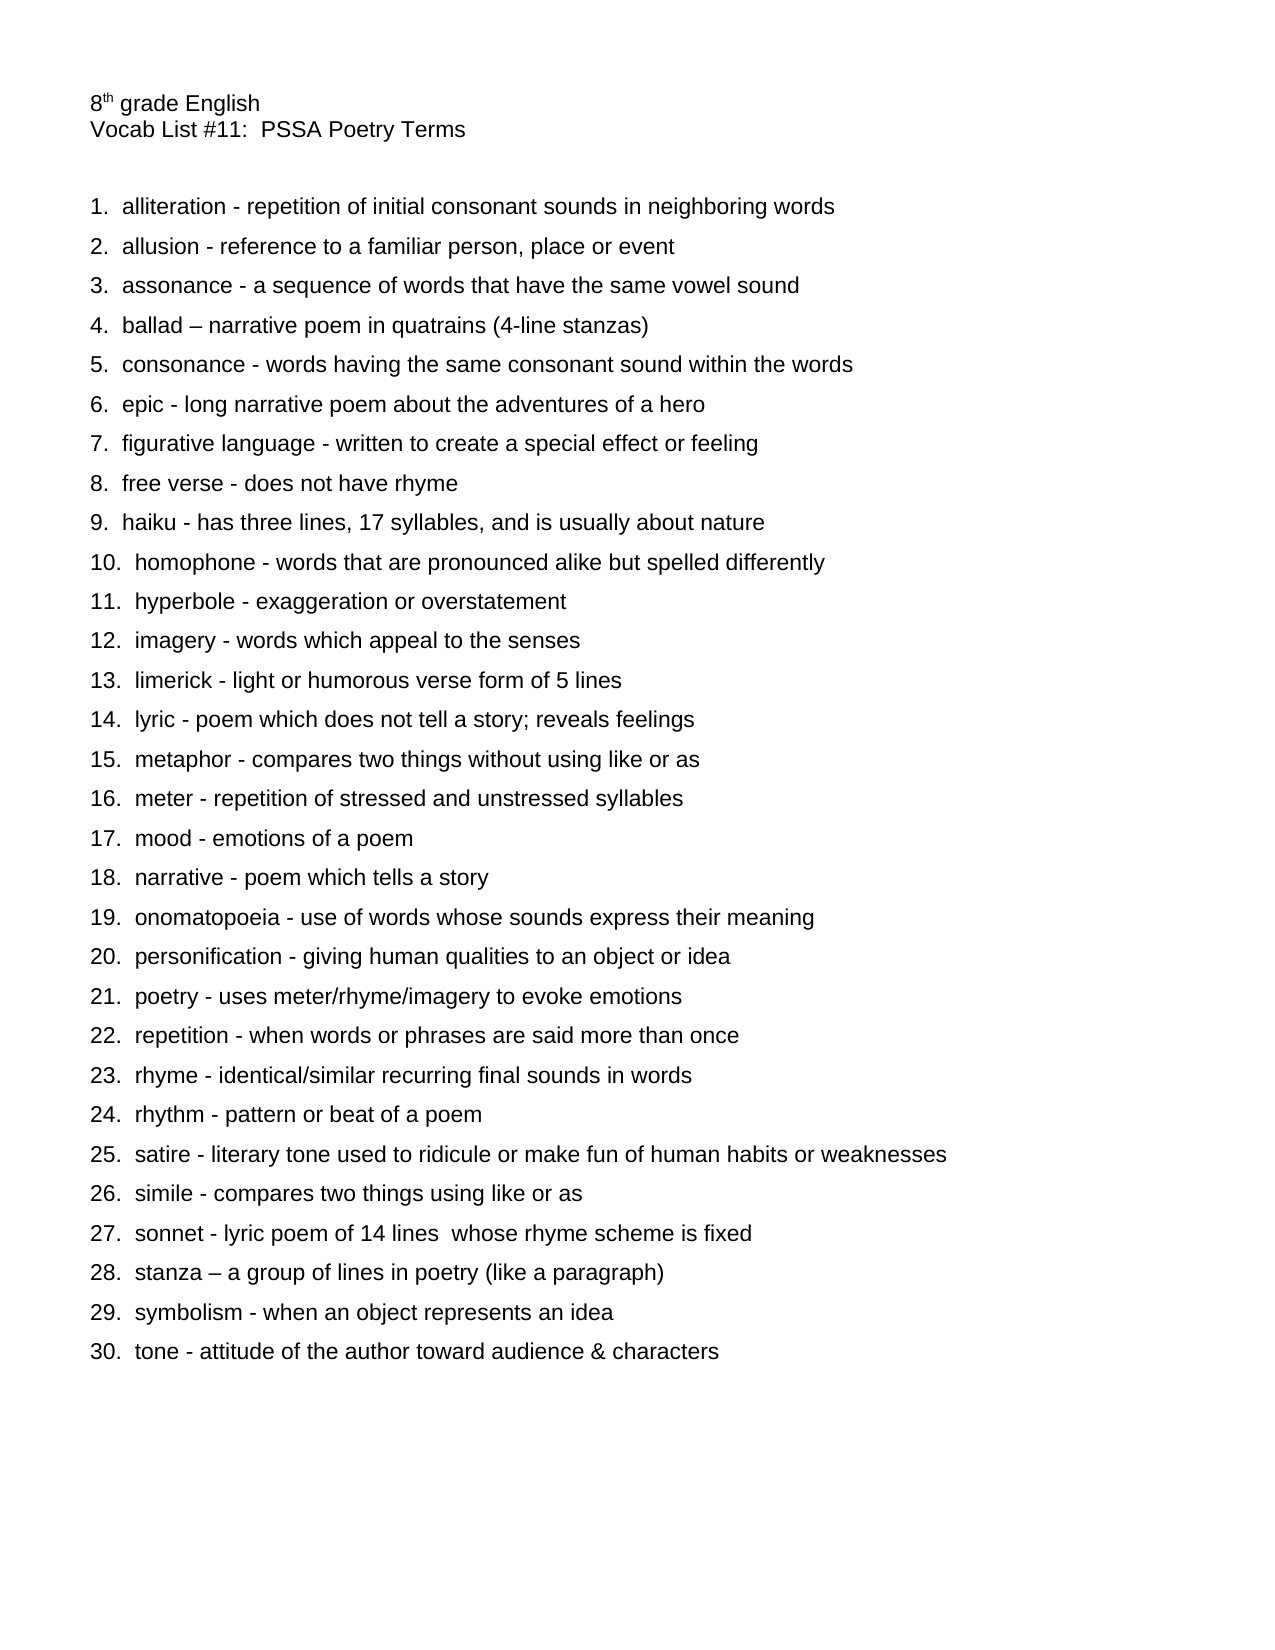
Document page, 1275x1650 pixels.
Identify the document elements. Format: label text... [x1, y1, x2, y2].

text 8. free verse - does not have rhyme [90, 469, 1185, 496]
text 20. personification - giving human qualities to an object or idea [90, 943, 1185, 969]
text 16. meter - repetition of stressed and unstressed syllables [90, 785, 1185, 812]
text 17. mood - emotions of a poem [90, 825, 1185, 851]
text 23. rhyme - identical/similar recurring final sounds in words [90, 1062, 1185, 1088]
text 29. symbolism - when an object represents an idea [90, 1298, 1185, 1325]
text 30. tone - attitude of the author toward audience & characters [90, 1338, 1185, 1364]
text 18. narrative - poem which tells a story [90, 864, 1185, 891]
text 19. onomatopoeia - use of words whose sounds express their meaning [90, 904, 1185, 930]
text 7. figurative language - written to create a special effect or feeling [90, 430, 1185, 456]
text 14. lyric - poem which does not tell a story; reveals feelings [90, 706, 1185, 733]
text 10. homophone - words that are pronounced alike but spelled differently [90, 548, 1185, 575]
text 22. repetition - when words or phrases are said more than once [90, 1022, 1185, 1048]
text 24. rhythm - pattern or beat of a poem [90, 1101, 1185, 1127]
text 3. assonance - a sequence of words that have the same vowel sound [90, 272, 1185, 298]
text 12. imagery - words which appeal to the senses [90, 627, 1185, 654]
text 26. simile - compares two things using like or as [90, 1180, 1185, 1206]
text 2. allusion - reference to a familiar person, place or event [90, 233, 1185, 259]
text 25. satire - literary tone used to ridicule or make fun of human habits or weaknesses [90, 1141, 1185, 1167]
text 8th grade English [90, 90, 1185, 116]
text 28. stanza – a group of lines in poetry (like a paragraph) [90, 1259, 1185, 1285]
text 5. consonance - words having the same consonant sound within the words [90, 351, 1185, 377]
text 9. haiku - has three lines, 17 syllables, and is usually about nature [90, 509, 1185, 535]
text 21. poetry - uses meter/rhyme/imagery to evoke emotions [90, 983, 1185, 1009]
text 6. epic - long narrative poem about the adventures of a hero [90, 391, 1185, 417]
text Vocab List #11: PSSA Poetry Terms [90, 116, 1185, 143]
text 13. limerick - light or humorous verse form of 5 lines [90, 667, 1185, 693]
text 27. sonnet - lyric poem of 14 lines whose rhyme scheme is fixed [90, 1219, 1185, 1246]
text 4. ballad – narrative poem in quatrains (4-line stanzas) [90, 312, 1185, 338]
text 1. alliteration - repetition of initial consonant sounds in neighboring words [90, 193, 1185, 219]
text 15. metaphor - compares two things without using like or as [90, 746, 1185, 772]
text 11. hyperbole - exaggeration or overstatement [90, 588, 1185, 614]
